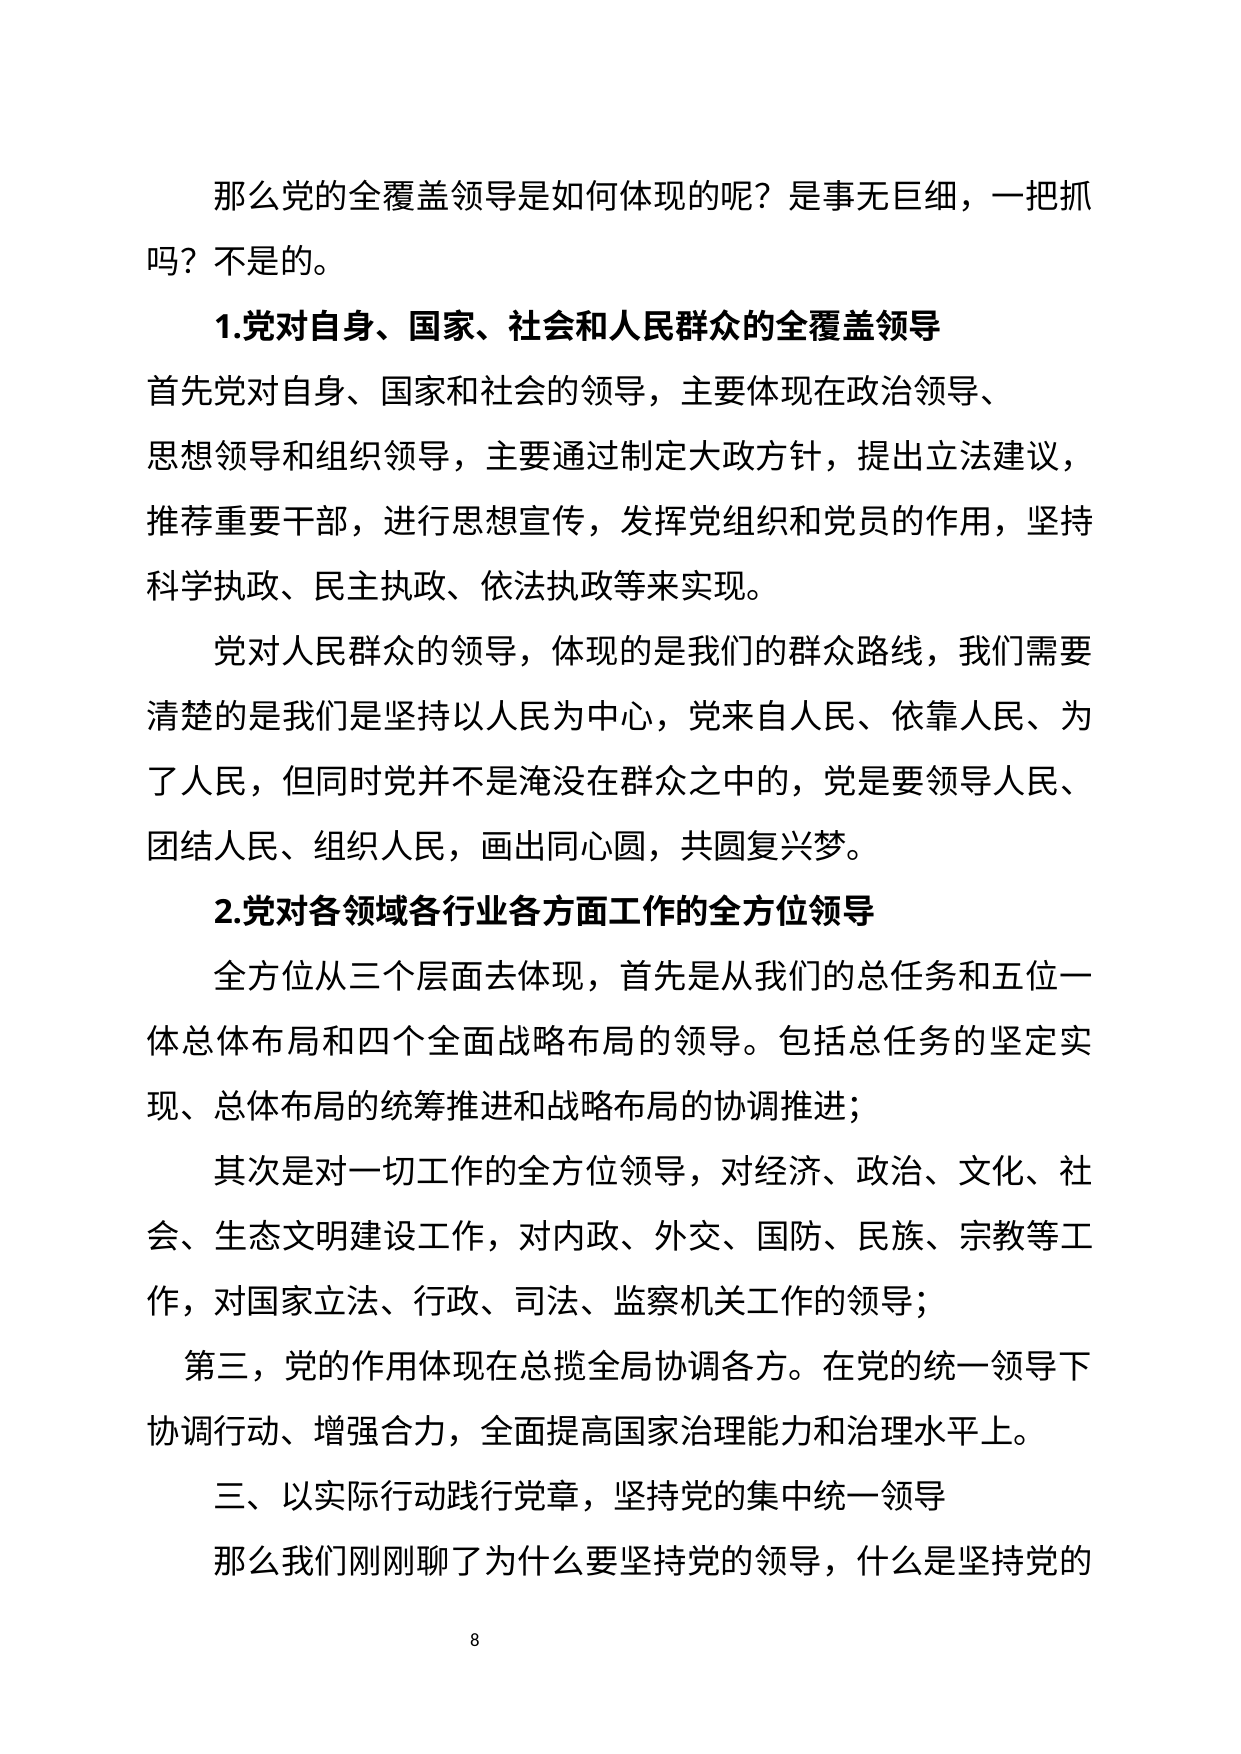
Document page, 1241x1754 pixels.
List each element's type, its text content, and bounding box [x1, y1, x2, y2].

list 1.党对自身、国家、社会和人民群众的全覆盖领导 [146, 292, 1094, 357]
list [146, 1527, 1094, 1592]
list 思想领导和组织领导，主要通过制定大政方针，提出立法建议，推荐重要干部，进行思想宣传，发挥党组织和党员的作用，坚持科学执政、民主执政、依法执政等来实现。 [146, 422, 1094, 617]
list 那么党的全覆盖领导是如何体现的呢？是事无巨细，一把抓吗？不是的。 [146, 162, 1094, 292]
list 其次是对一切工作的全方位领导，对经济、政治、文化、社会、生态文明建设工作，对内政、外交、国防、民族、宗教等工作，对国家立法、行政、司法、监察机关工作的领导； [146, 1137, 1094, 1332]
list 第三，党的作用体现在总揽全局协调各方。在党的统一领导下协调行动、增强合力，全面提高国家治理能力和治理水平上。 [146, 1332, 1094, 1462]
list 2.党对各领域各行业各方面工作的全方位领导 [146, 877, 1094, 942]
list 以实际行动践行党章，坚持党的集中统一领导 [146, 1462, 1094, 1527]
list 首先党对自身、国家和社会的领导，主要体现在政治领导、 [146, 357, 1094, 422]
list 党对人民群众的领导，体现的是我们的群众路线，我们需要清楚的是我们是坚持以人民为中心，党来自人民、依靠人民、为了人民，但同时党并不是淹没在群众之中的，党是要领导人民、团结人民、组织人民，画出同心圆，共圆复兴梦。 [146, 617, 1094, 877]
list 全方位从三个层面去体现，首先是从我们的总任务和五位一体总体布局和四个全面战略布局的领导。包括总任务的坚定实现、总体布局的统筹推进和战略布局的协调推进； [146, 942, 1094, 1137]
